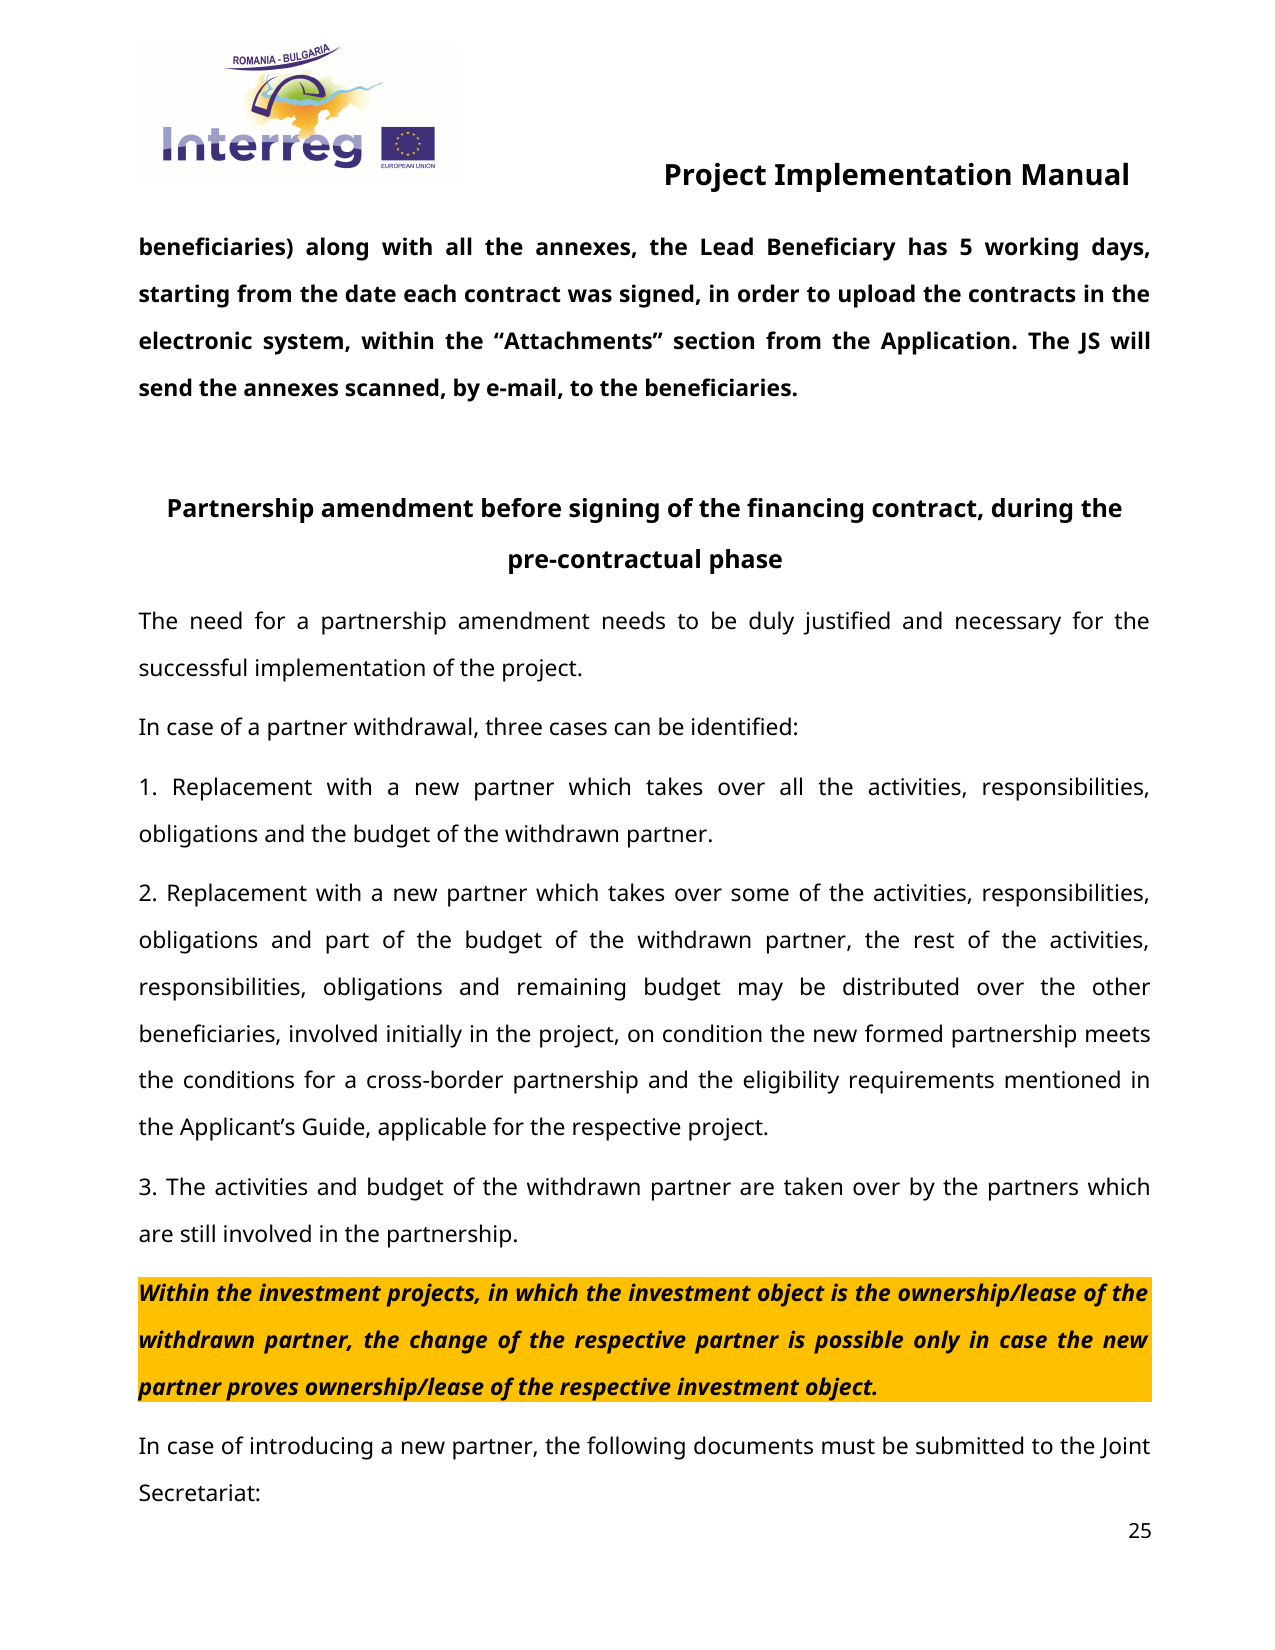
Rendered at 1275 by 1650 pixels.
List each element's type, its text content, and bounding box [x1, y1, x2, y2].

text 2. Replacement with a new partner which takes over some of the activities, responsibilities, obligations and part of the budget of the withdrawn partner, the rest of the activities, responsibilities, obligations and remaining budget may be distributed over the other beneficiaries, involved initially in the project, on condition the new formed partnership meets the conditions for a cross-border partnership and the eligibility requirements mentioned in the Applicant’s Guide, applicable for the respective project. [138, 877, 1152, 1142]
text Within the investment projects, in which the investment object is the ownership/lease of the withdrawn partner, the change of the respective partner is possible only in case the new partner proves ownership/lease of the respective investment object. [138, 1277, 1152, 1402]
text In case of introducing a new partner, the following documents must be submitted to the Joint Secretariat: [138, 1430, 1152, 1508]
text In case of a partner withdrawal, three cases can be identified: [138, 711, 1152, 742]
text The need for a partnership amendment needs to be duly justified and necessary for the successful implementation of the project. [138, 605, 1152, 683]
picture [138, 44, 461, 185]
text 3. The activities and budget of the withdrawn partner are taken over by the partners which are still involved in the partnership. [138, 1171, 1152, 1249]
text Partnership amendment before signing of the financing contract, during the pre-contractual phase [138, 490, 1152, 576]
text 1. Replacement with a new partner which takes over all the activities, responsibilities, obligations and the budget of the withdrawn partner. [138, 771, 1152, 849]
